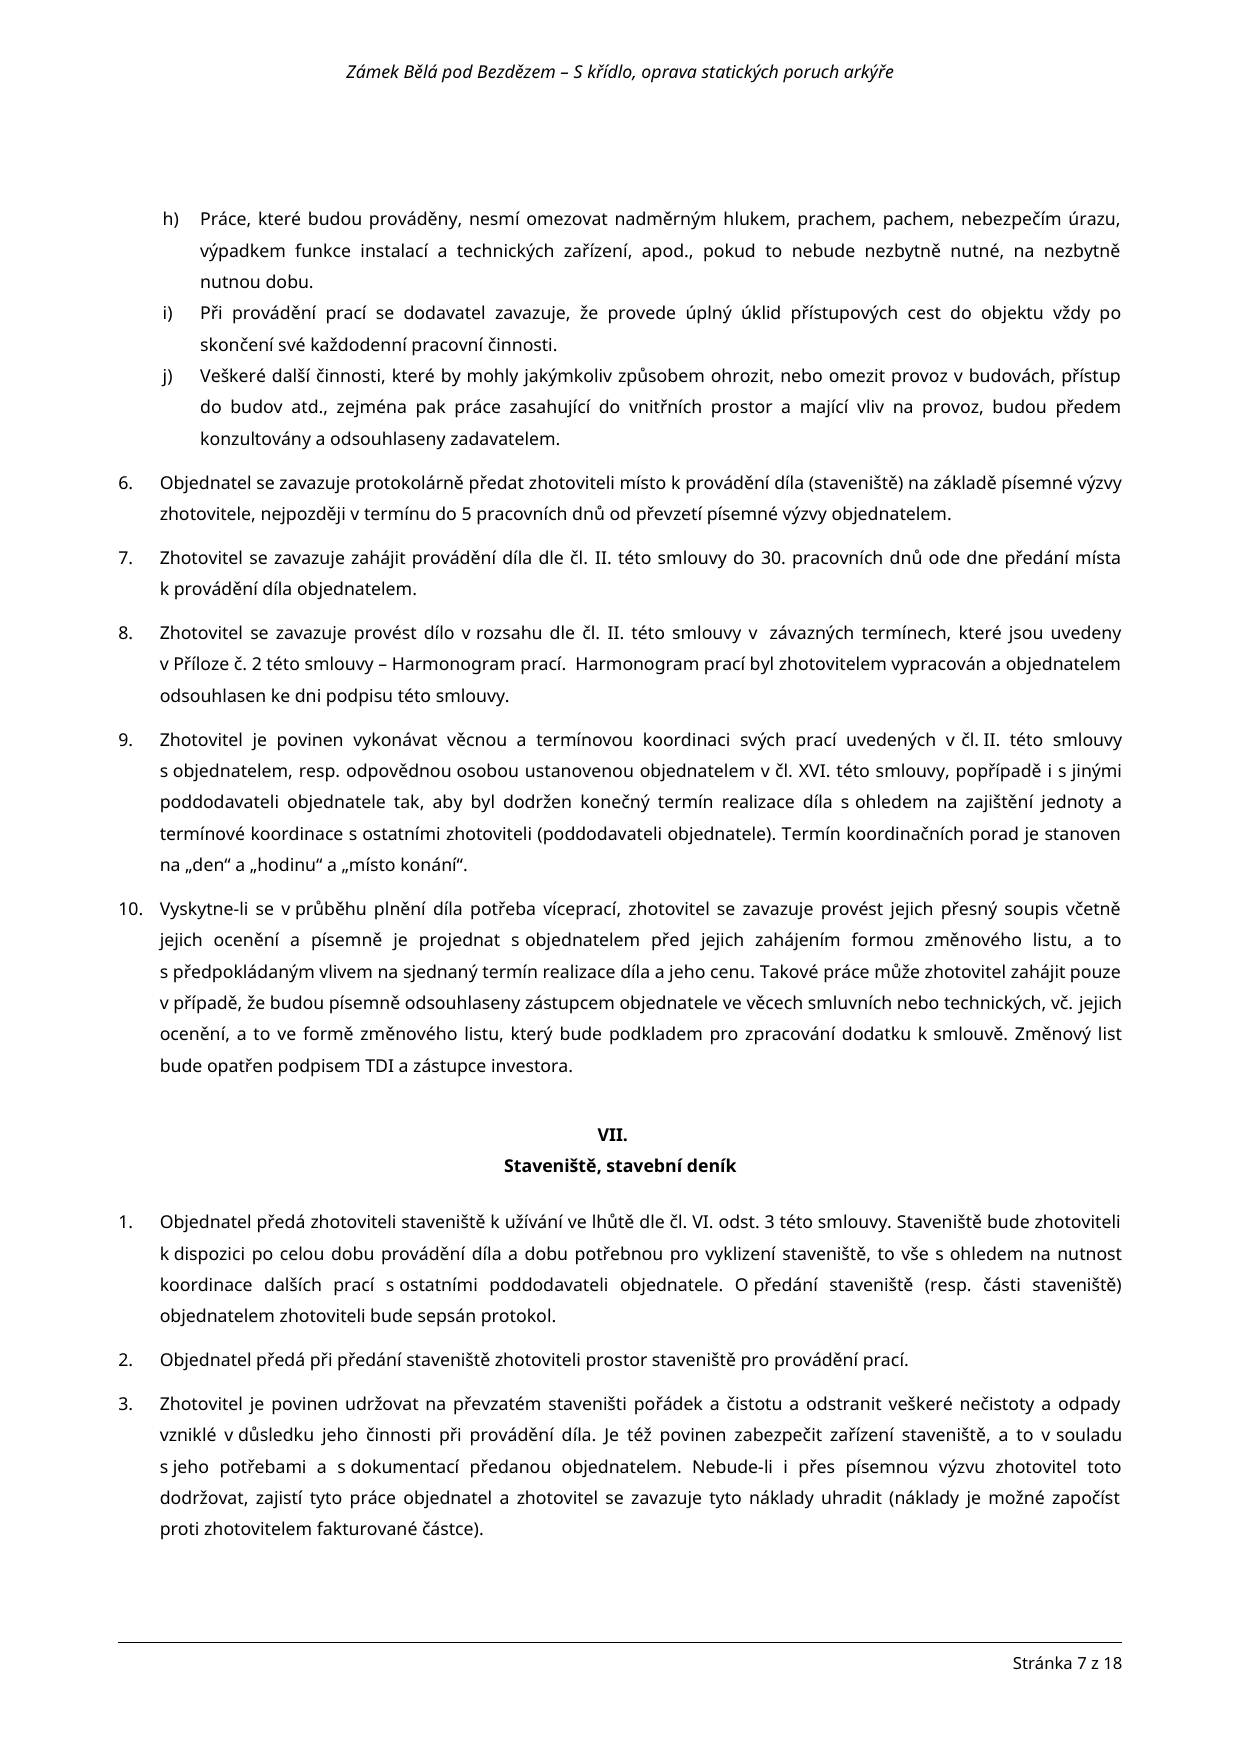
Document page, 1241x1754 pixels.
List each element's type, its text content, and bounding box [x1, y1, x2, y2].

list Práce, které budou prováděny, nesmí omezovat nadměrným hlukem, prachem, pachem, nebezpečím úrazu, výpadkem funkce instalací a technických zařízení, apod., pokud to nebude nezbytně nutné, na nezbytně nutnou dobu. [162, 207, 1122, 294]
text Objednatel předá při předání staveniště zhotoviteli prostor staveniště pro provádění prací. [118, 1348, 1122, 1372]
list Veškeré další činnosti, které by mohly jakýmkoliv způsobem ohrozit, nebo omezit provoz v budovách, přístup do budov atd., zejména pak práce zasahující do vnitřních prostor a mající vliv na provoz, budou předem konzultovány a odsouhlaseny zadavatelem. [162, 363, 1122, 450]
text Zhotovitel je povinen udržovat na převzatém staveništi pořádek a čistotu a odstranit veškeré nečistoty a odpady vzniklé v důsledku jeho činnosti při provádění díla. Je též povinen zabezpečit zařízení staveniště, a to v souladu s jeho potřebami a s dokumentací předanou objednatelem. Nebude-li i přes písemnou výzvu zhotovitel toto dodržovat, zajistí tyto práce objednatel a zhotovitel se zavazuje tyto náklady uhradit (náklady je možné započíst proti zhotovitelem fakturované částce). [118, 1391, 1122, 1541]
text Objednatel se zavazuje protokolárně předat zhotoviteli místo k provádění díla (staveniště) na základě písemné výzvy zhotovitele, nejpozději v termínu do 5 pracovních dnů od převzetí písemné výzvy objednatelem. [118, 470, 1122, 526]
list Při provádění prací se dodavatel zavazuje, že provede úplný úklid přístupových cest do objektu vždy po skončení své každodenní pracovní činnosti. [162, 301, 1122, 356]
text Objednatel předá zhotoviteli staveniště k užívání ve lhůtě dle čl. VI. odst. 3 této smlouvy. Staveniště bude zhotoviteli k dispozici po celou dobu provádění díla a dobu potřebnou pro vyklizení staveniště, to vše s ohledem na nutnost koordinace dalších prací s ostatními poddodavateli objednatele. O předání staveniště (resp. části staveniště) objednatelem zhotoviteli bude sepsán protokol. [118, 1210, 1122, 1328]
text Vyskytne-li se v průběhu plnění díla potřeba víceprací, zhotovitel se zavazuje provést jejich přesný soupis včetně jejich ocenění a písemně je projednat s objednatelem před jejich zahájením formou změnového listu, a to s předpokládaným vlivem na sjednaný termín realizace díla a jeho cenu. Takové práce může zhotovitel zahájit pouze v případě, že budou písemně odsouhlaseny zástupcem objednatele ve věcech smluvních nebo technických, vč. jejich ocenění, a to ve formě změnového listu, který bude podkladem pro zpracování dodatku k smlouvě. Změnový list bude opatřen podpisem TDI a zástupce investora. [118, 896, 1122, 1077]
text Staveniště, stavební deník [118, 1153, 1122, 1177]
